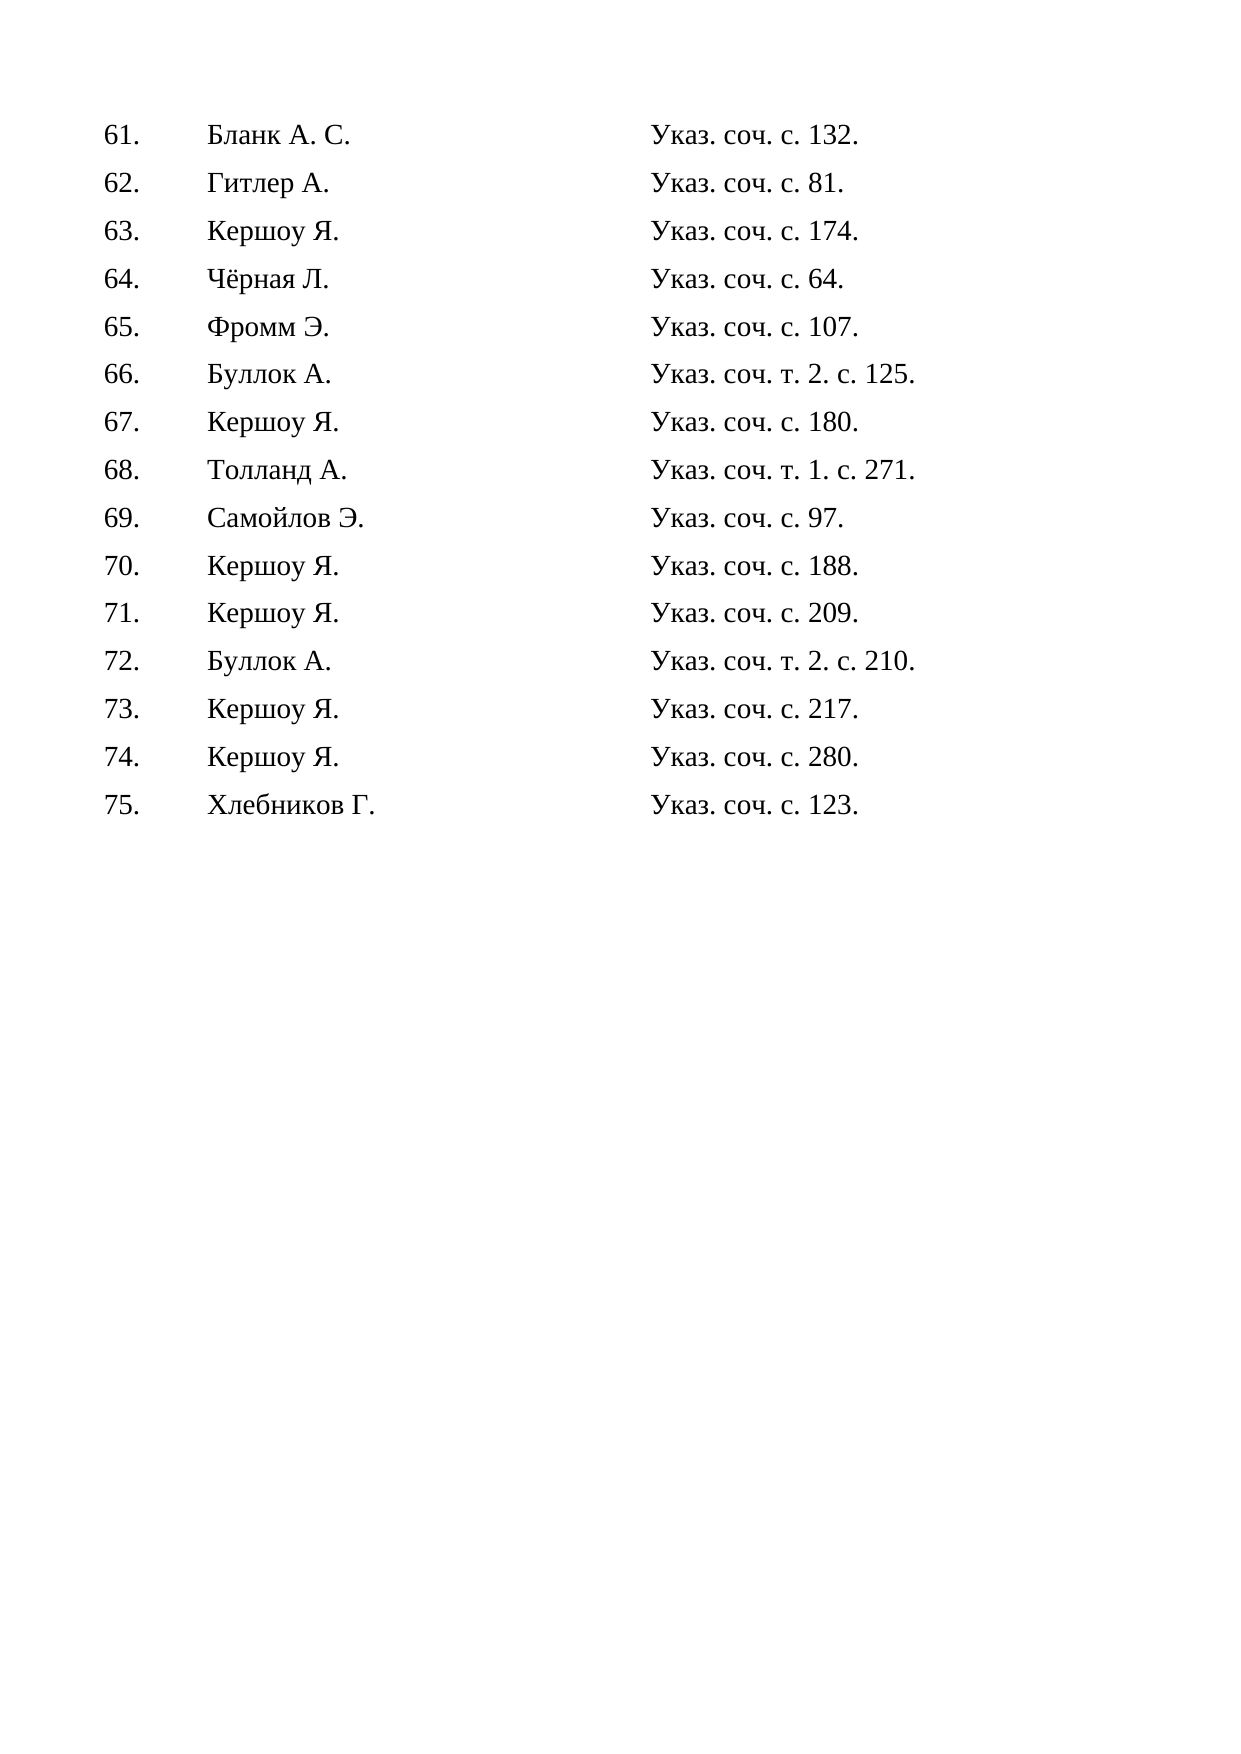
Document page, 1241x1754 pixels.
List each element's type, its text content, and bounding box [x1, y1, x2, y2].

table_cell Указ. соч. с. 81. [639, 165, 983, 213]
table_cell Указ. соч. с. 107. [639, 309, 983, 356]
table_cell Кершоу Я. [196, 739, 638, 787]
table_cell Чёрная Л. [196, 261, 638, 309]
table_cell Фромм Э. [196, 309, 638, 356]
table_cell 61. [92, 118, 196, 165]
table_cell Кершоу Я. [196, 213, 638, 261]
table_cell 69. [92, 500, 196, 548]
table_cell 70. [92, 548, 196, 596]
table_cell Кершоу Я. [196, 596, 638, 643]
table_cell 73. [92, 691, 196, 739]
table_cell Указ. соч. с. 64. [639, 261, 983, 309]
table_cell Гитлер А. [196, 165, 638, 213]
table_cell Буллок А. [196, 643, 638, 691]
table_cell 68. [92, 452, 196, 500]
table_cell Указ. соч. т. 2. с. 125. [639, 356, 983, 404]
table_cell 64. [92, 261, 196, 309]
table_cell 75. [92, 787, 196, 834]
table_cell Указ. соч. с. 132. [639, 118, 983, 165]
table_cell 62. [92, 165, 196, 213]
table_cell Указ. соч. с. 217. [639, 691, 983, 739]
table_cell Хлебников Г. [196, 787, 638, 834]
table_cell 72. [92, 643, 196, 691]
table_cell Указ. соч. с. 97. [639, 500, 983, 548]
table_cell Буллок А. [196, 356, 638, 404]
table_cell Указ. соч. с. 123. [639, 787, 983, 834]
table_cell 67. [92, 404, 196, 452]
table_cell 71. [92, 596, 196, 643]
table_cell 74. [92, 739, 196, 787]
table_cell Кершоу Я. [196, 691, 638, 739]
table_cell Указ. соч. с. 209. [639, 596, 983, 643]
table_cell Самойлов Э. [196, 500, 638, 548]
table_cell 63. [92, 213, 196, 261]
table_cell Указ. соч. с. 180. [639, 404, 983, 452]
table_cell 65. [92, 309, 196, 356]
table_cell Бланк А. С. [196, 118, 638, 165]
table_cell Указ. соч. с. 280. [639, 739, 983, 787]
table_cell Указ. соч. т. 2. с. 210. [639, 643, 983, 691]
table_cell 66. [92, 356, 196, 404]
table_cell Кершоу Я. [196, 404, 638, 452]
table_cell Указ. соч. с. 174. [639, 213, 983, 261]
table_cell Кершоу Я. [196, 548, 638, 596]
table_cell Указ. соч. т. 1. с. 271. [639, 452, 983, 500]
table_cell Указ. соч. с. 188. [639, 548, 983, 596]
table_cell Толланд А. [196, 452, 638, 500]
